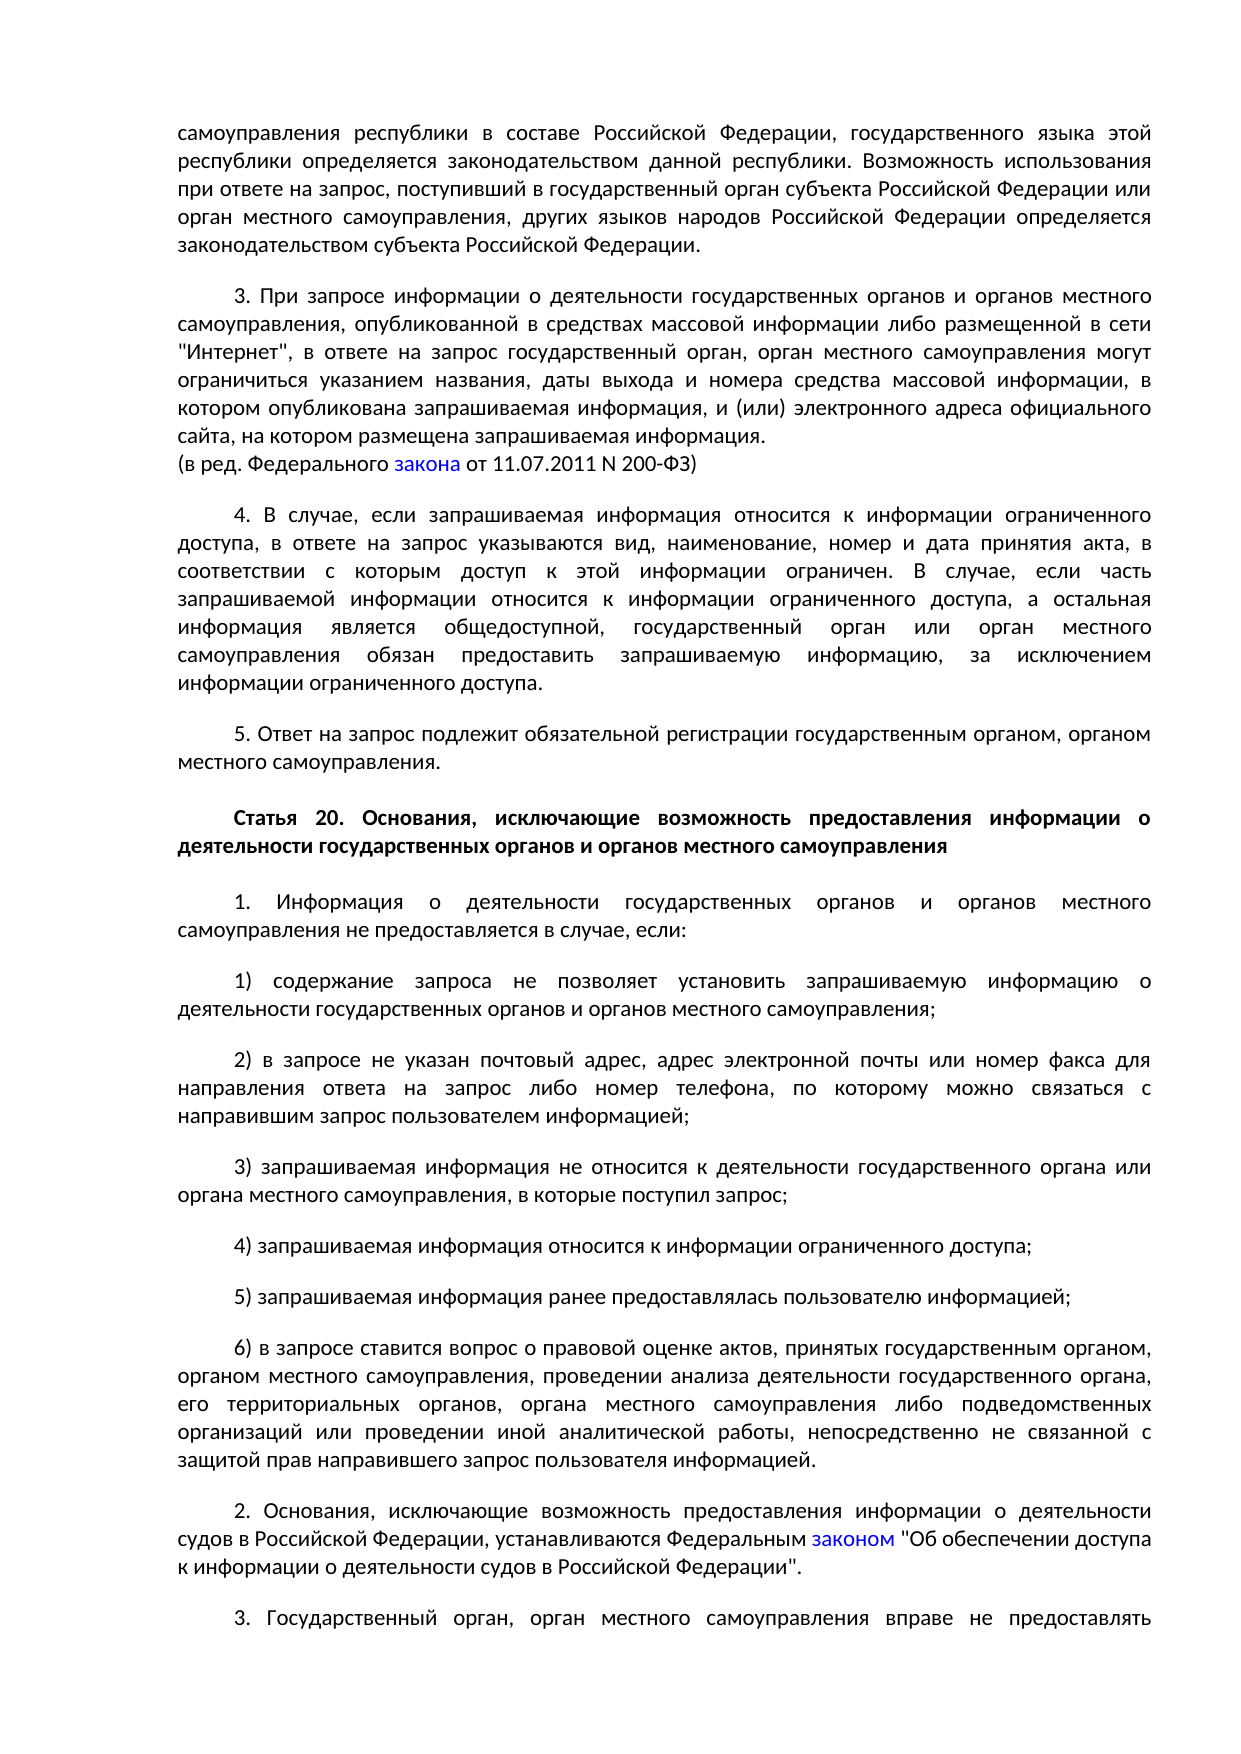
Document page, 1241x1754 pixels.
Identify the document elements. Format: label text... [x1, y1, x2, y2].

text (в ред. Федерального закона от 11.07.2011 N 200-ФЗ) [177, 449, 1152, 477]
text 5) запрашиваемая информация ранее предоставлялась пользователю информацией; [177, 1282, 1152, 1310]
title Статья 20. Основания, исключающие возможность предоставления информации о деятельности государственных органов и органов местного самоуправления [177, 803, 1152, 859]
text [177, 118, 1152, 258]
text 4) запрашиваемая информация относится к информации ограниченного доступа; [177, 1231, 1152, 1259]
text 1. Информация о деятельности государственных органов и органов местного самоуправления не предоставляется в случае, если: [177, 887, 1152, 943]
text 4. В случае, если запрашиваемая информация относится к информации ограниченного доступа, в ответе на запрос указываются вид, наименование, номер и дата принятия акта, в соответствии с которым доступ к этой информации ограничен. В случае, если часть запрашиваемой информации относится к информации ограниченного доступа, а остальная информация является общедоступной, государственный орган или орган местного самоуправления обязан предоставить запрашиваемую информацию, за исключением информации ограниченного доступа. [177, 500, 1152, 696]
text 3. При запросе информации о деятельности государственных органов и органов местного самоуправления, опубликованной в средствах массовой информации либо размещенной в сети "Интернет", в ответе на запрос государственный орган, орган местного самоуправления могут ограничиться указанием названия, даты выхода и номера средства массовой информации, в котором опубликована запрашиваемая информация, и (или) электронного адреса официального сайта, на котором размещена запрашиваемая информация. [177, 281, 1152, 449]
text 5. Ответ на запрос подлежит обязательной регистрации государственным органом, органом местного самоуправления. [177, 719, 1152, 775]
text 2. Основания, исключающие возможность предоставления информации о деятельности судов в Российской Федерации, устанавливаются Федеральным законом "Об обеспечении доступа к информации о деятельности судов в Российской Федерации". [177, 1496, 1152, 1580]
text 1) содержание запроса не позволяет установить запрашиваемую информацию о деятельности государственных органов и органов местного самоуправления; [177, 966, 1152, 1022]
text 3) запрашиваемая информация не относится к деятельности государственного органа или органа местного самоуправления, в которые поступил запрос; [177, 1152, 1152, 1208]
text 6) в запросе ставится вопрос о правовой оценке актов, принятых государственным органом, органом местного самоуправления, проведении анализа деятельности государственного органа, его территориальных органов, органа местного самоуправления либо подведомственных организаций или проведении иной аналитической работы, непосредственно не связанной с защитой прав направившего запрос пользователя информацией. [177, 1333, 1152, 1473]
text 2) в запросе не указан почтовый адрес, адрес электронной почты или номер факса для направления ответа на запрос либо номер телефона, по которому можно связаться с направившим запрос пользователем информацией; [177, 1045, 1152, 1129]
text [177, 1603, 1152, 1631]
